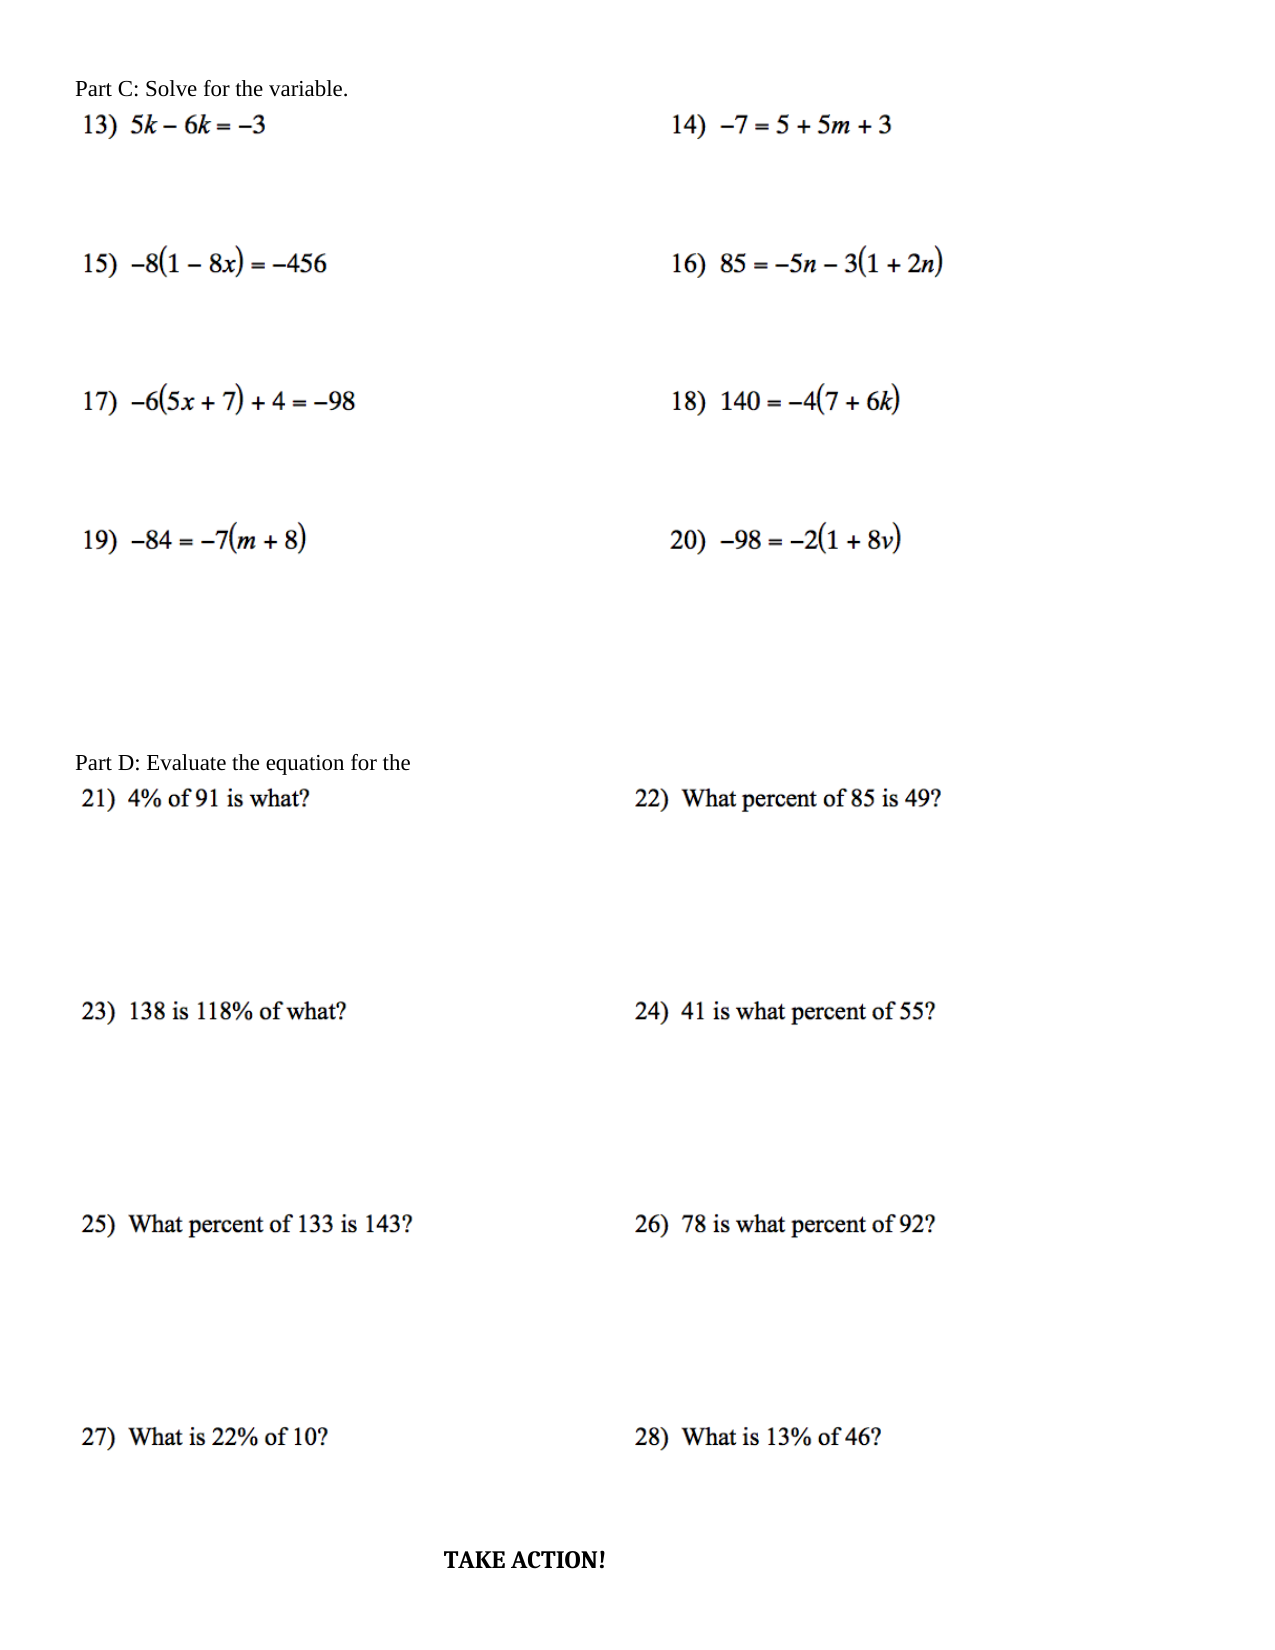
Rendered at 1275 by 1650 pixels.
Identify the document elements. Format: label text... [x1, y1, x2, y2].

picture [75, 101, 1144, 644]
text Part C: Solve for the variable. [75, 75, 1200, 101]
picture [75, 775, 1094, 1530]
